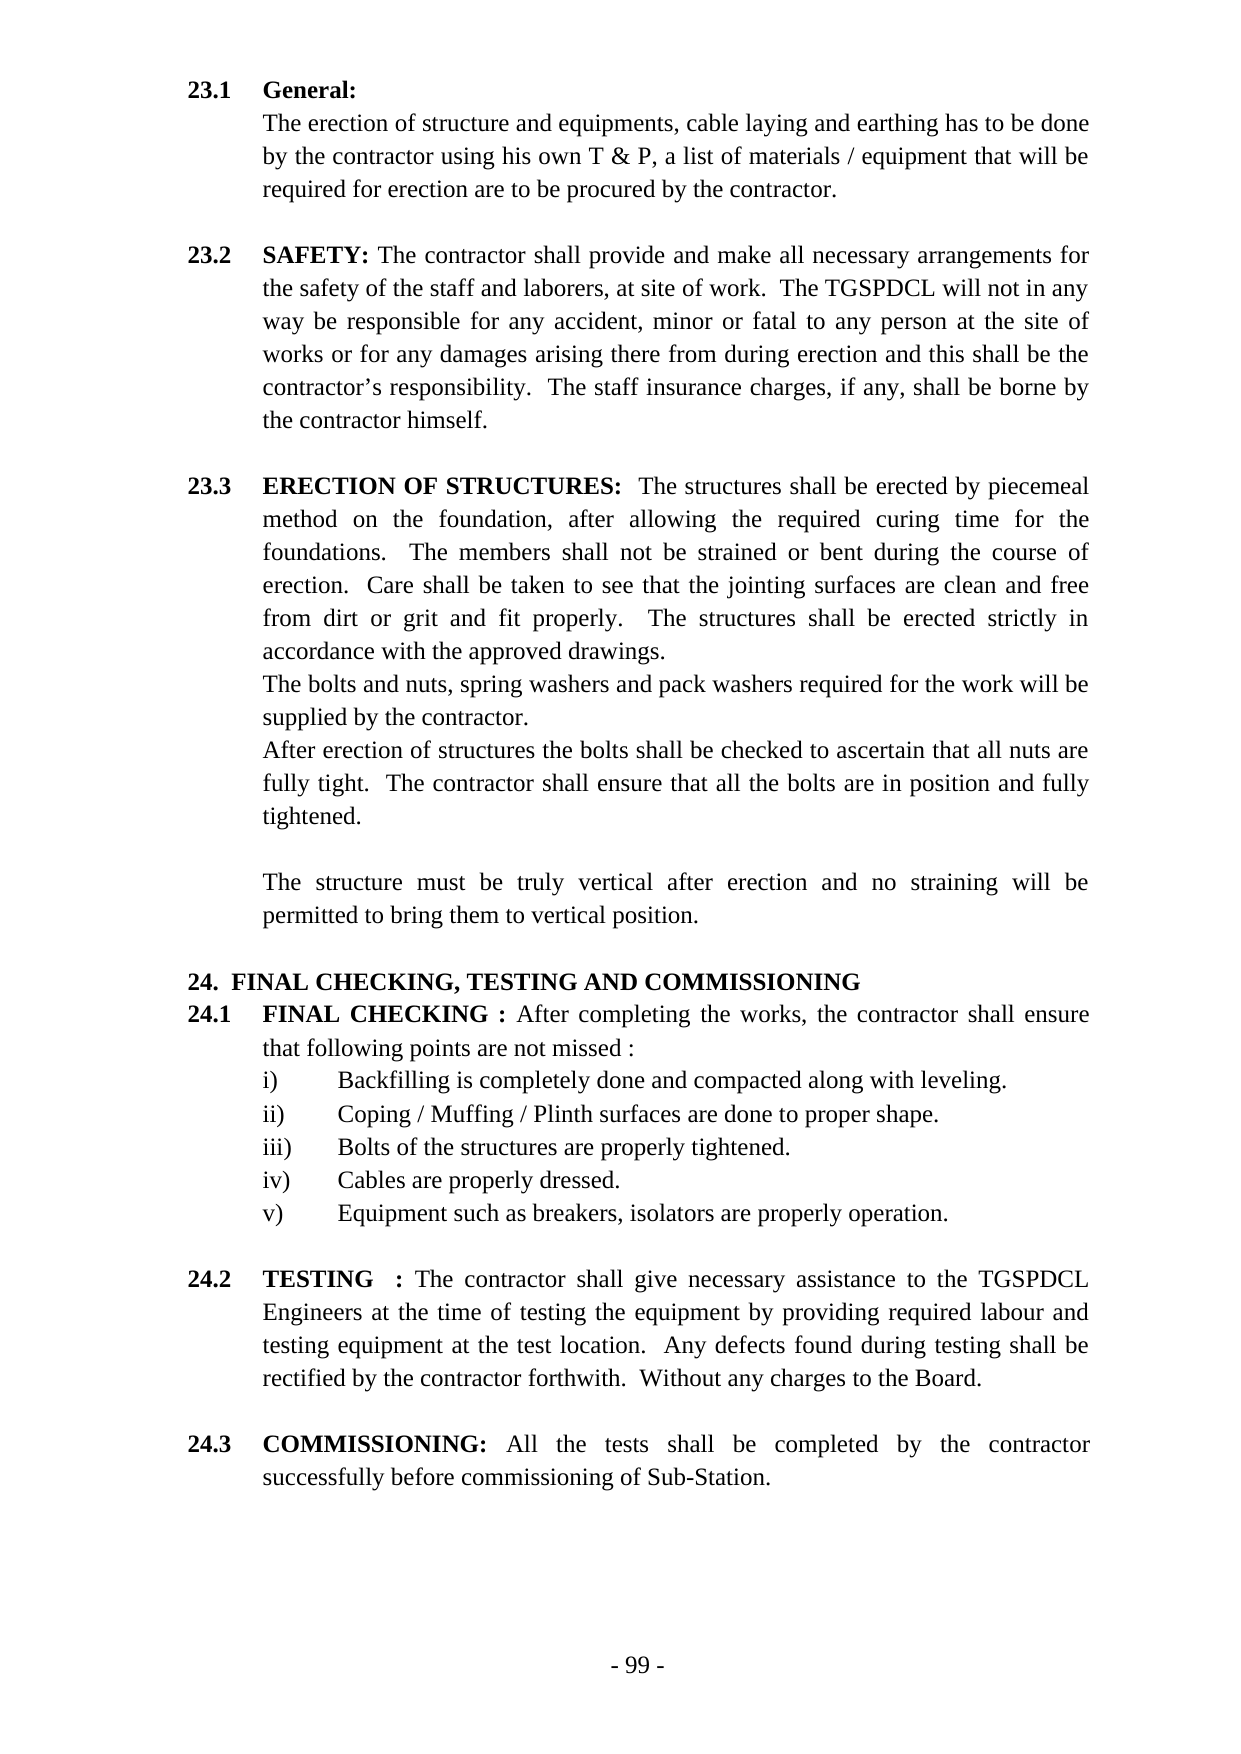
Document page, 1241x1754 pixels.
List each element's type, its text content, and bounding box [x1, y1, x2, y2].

text 24.1 FINAL CHECKING : After completing the works, the contractor shall ensure that following points are not missed : [187, 999, 1090, 1061]
list Bolts of the structures are properly tightened. [262, 1132, 1090, 1160]
text After erection of structures the bolts shall be checked to ascertain that all nuts are fully tight. The contractor shall ensure that all the bolts are in position and fully tightened. [187, 735, 1090, 830]
text 23.2 SAFETY: The contractor shall provide and make all necessary arrangements for the safety of the staff and laborers, at site of work. The TGSPDCL will not in any way be responsible for any accident, minor or fatal to any person at the site of works or for any damages arising there from during erection and this shall be the contractor’s responsibility. The staff insurance charges, if any, shall be borne by the contractor himself. [187, 240, 1090, 434]
list Backfilling is completely done and compacted along with leveling. [262, 1066, 1090, 1094]
list Coping / Muffing / Plinth surfaces are done to proper shape. [262, 1099, 1090, 1127]
text 24.3 COMMISSIONING: All the tests shall be completed by the contractor successfully before commissioning of Sub-Station. [187, 1429, 1090, 1491]
list Equipment such as breakers, isolators are properly operation. [262, 1198, 1090, 1226]
text 24.2 TESTING : The contractor shall give necessary assistance to the TGSPDCL Engineers at the time of testing the equipment by providing required labour and testing equipment at the test location. Any defects found during testing shall be rectified by the contractor forthwith. Without any charges to the Board. [187, 1264, 1090, 1392]
text The bolts and nuts, spring washers and pack washers required for the work will be supplied by the contractor. [187, 669, 1090, 731]
text 23.1 General: [187, 75, 1090, 104]
text The structure must be truly vertical after erection and no straining will be permitted to bring them to vertical position. [187, 867, 1090, 929]
list Cables are properly dressed. [262, 1165, 1090, 1193]
text The erection of structure and equipments, cable laying and earthing has to be done by the contractor using his own T & P, a list of materials / equipment that will be required for erection are to be procured by the contractor. [262, 108, 1090, 203]
text 24. FINAL CHECKING, TESTING AND COMMISSIONING [187, 967, 1090, 995]
text 23.3 ERECTION OF STRUCTURES: The structures shall be erected by piecemeal method on the foundation, after allowing the required curing time for the foundations. The members shall not be strained or bent during the course of erection. Care shall be taken to see that the jointing surfaces are clean and free from dirt or grit and fit properly. The structures shall be erected strictly in accordance with the approved drawings. [187, 471, 1090, 665]
